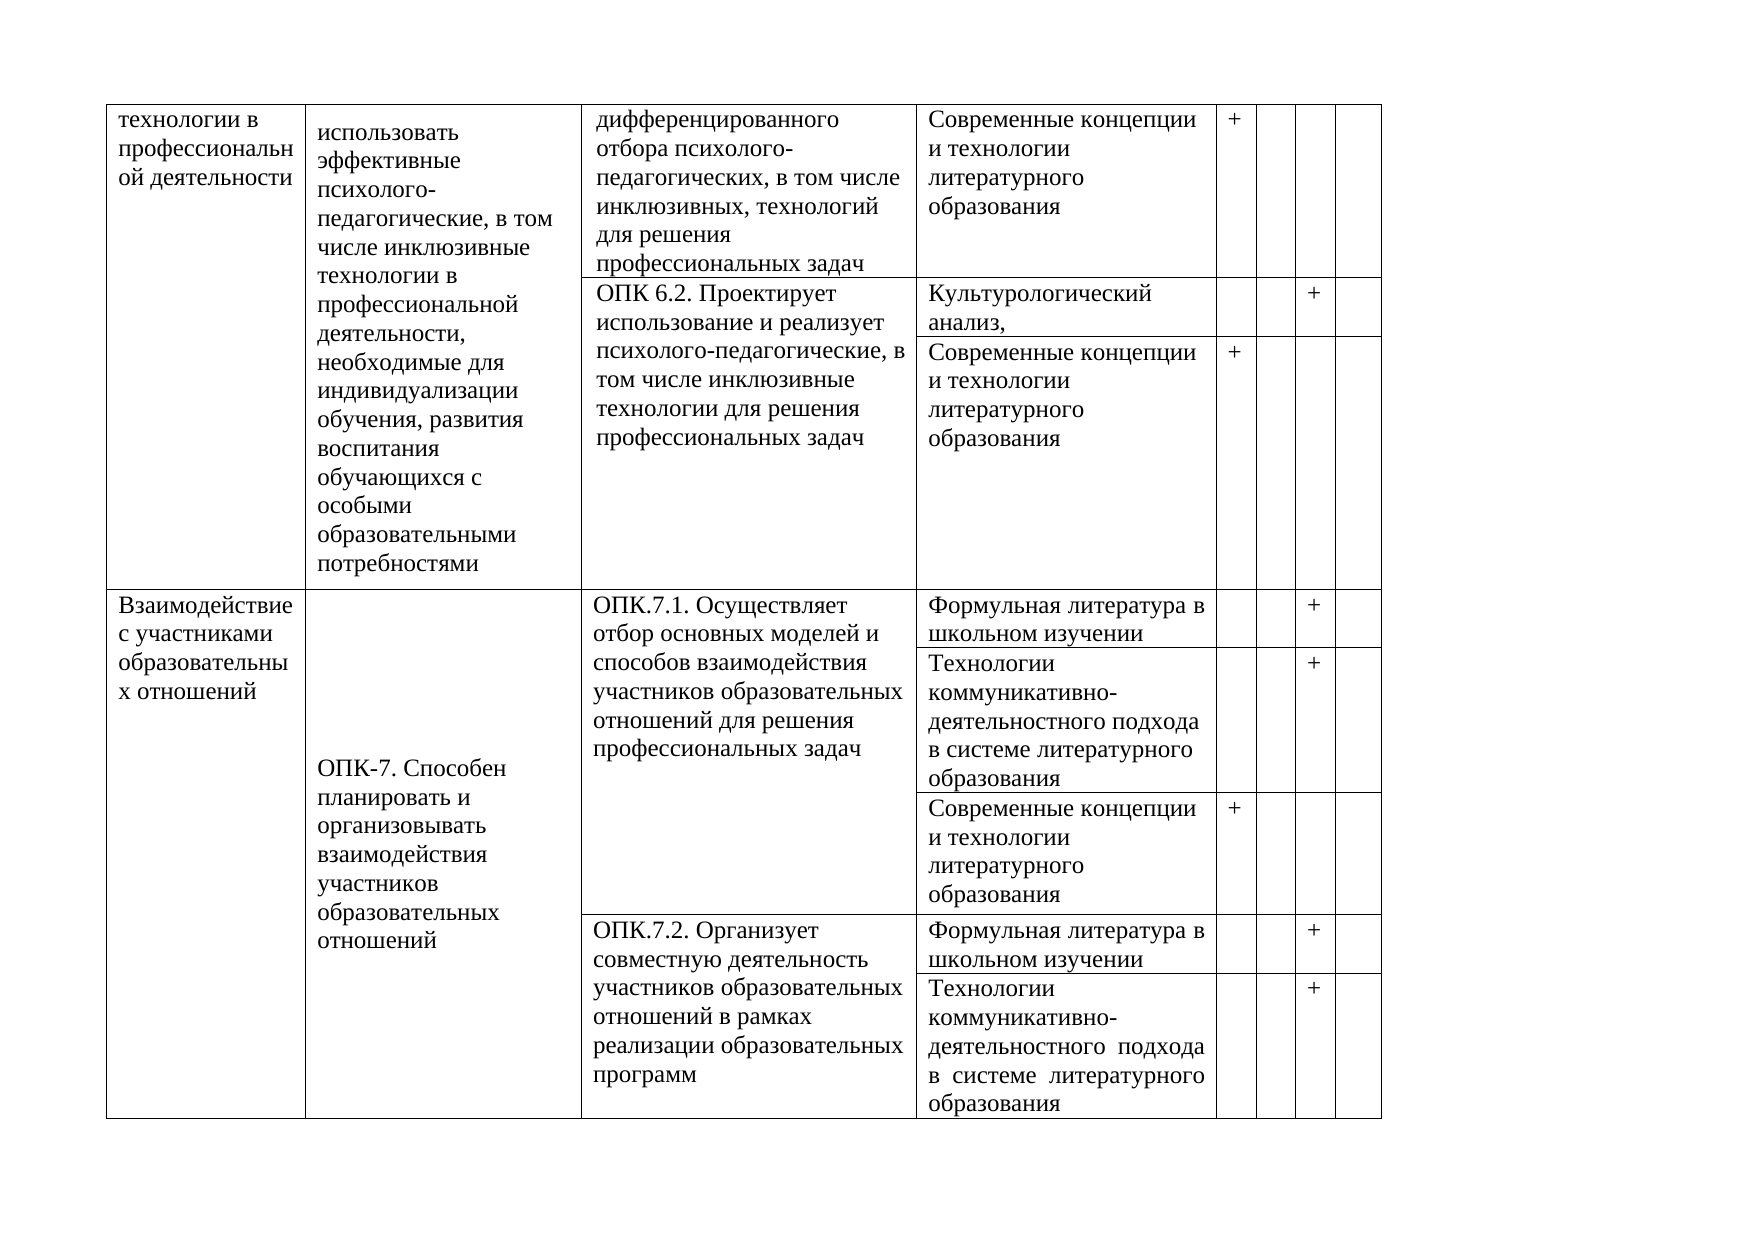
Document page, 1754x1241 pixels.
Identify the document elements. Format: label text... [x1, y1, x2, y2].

table_cell Формульная литература в школьном изучении [917, 590, 1216, 647]
table_cell ОПК 6.2. Проектирует использование и реализует психолого-педагогические, в том числе инклюзивные технологии для решения профессиональных задач [582, 278, 916, 589]
table_cell [1336, 337, 1381, 589]
table_cell Технологии коммуникативно-деятельностного подхода в системе литературного образования [917, 648, 1216, 792]
table_cell [1217, 915, 1256, 972]
table_cell [1217, 590, 1256, 647]
table_cell [1336, 648, 1381, 792]
table_cell Формульная литература в школьном изучении [917, 915, 1216, 972]
table_cell [1296, 793, 1335, 914]
table_cell [1257, 915, 1295, 972]
table_cell + [1296, 648, 1335, 792]
table_cell + [1217, 793, 1256, 914]
table_cell [1257, 105, 1295, 277]
table_cell [1336, 974, 1381, 1118]
table_cell [1336, 278, 1381, 336]
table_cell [582, 105, 916, 277]
table_cell + [1296, 278, 1335, 336]
table_cell Культурологический анализ, [917, 278, 1216, 336]
table_cell [1336, 915, 1381, 972]
table_cell [1257, 974, 1295, 1118]
table_cell [1296, 337, 1335, 589]
table_cell + [1296, 974, 1335, 1118]
table_cell + [1217, 105, 1256, 277]
table_cell [1336, 590, 1381, 647]
table_cell ОПК.7.2. Организует совместную деятельность участников образовательных отношений в рамках реализации образовательных программ [582, 915, 916, 1118]
table_cell [1217, 974, 1256, 1118]
table_cell Взаимодействие с участниками образовательных отношений [107, 590, 305, 1118]
table_cell [1217, 278, 1256, 336]
table_cell ОПК-7. Способен планировать и организовывать взаимодействия участников образовательных отношений [306, 590, 581, 1118]
table_cell [1257, 337, 1295, 589]
table_cell Технологии коммуникативно-деятельностного подхода в системе литературного образования [917, 974, 1216, 1118]
table_cell [1217, 648, 1256, 792]
table_cell Современные концепции и технологии литературного образования [917, 337, 1216, 589]
table_cell [1336, 105, 1381, 277]
table_cell [1257, 590, 1295, 647]
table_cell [306, 105, 581, 589]
table_cell [1257, 278, 1295, 336]
table_cell + [1296, 915, 1335, 972]
table_cell Современные концепции и технологии литературного образования [917, 105, 1216, 277]
table_cell ОПК.7.1. Осуществляет отбор основных моделей и способов взаимодействия участников образовательных отношений для решения профессиональных задач [582, 590, 916, 914]
table_cell [1336, 793, 1381, 914]
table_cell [107, 105, 305, 589]
table_cell + [1296, 590, 1335, 647]
table_cell [1257, 648, 1295, 792]
table_cell Современные концепции и технологии литературного образования [917, 793, 1216, 914]
table_cell + [1217, 337, 1256, 589]
table_cell [1257, 793, 1295, 914]
table_cell [1296, 105, 1335, 277]
